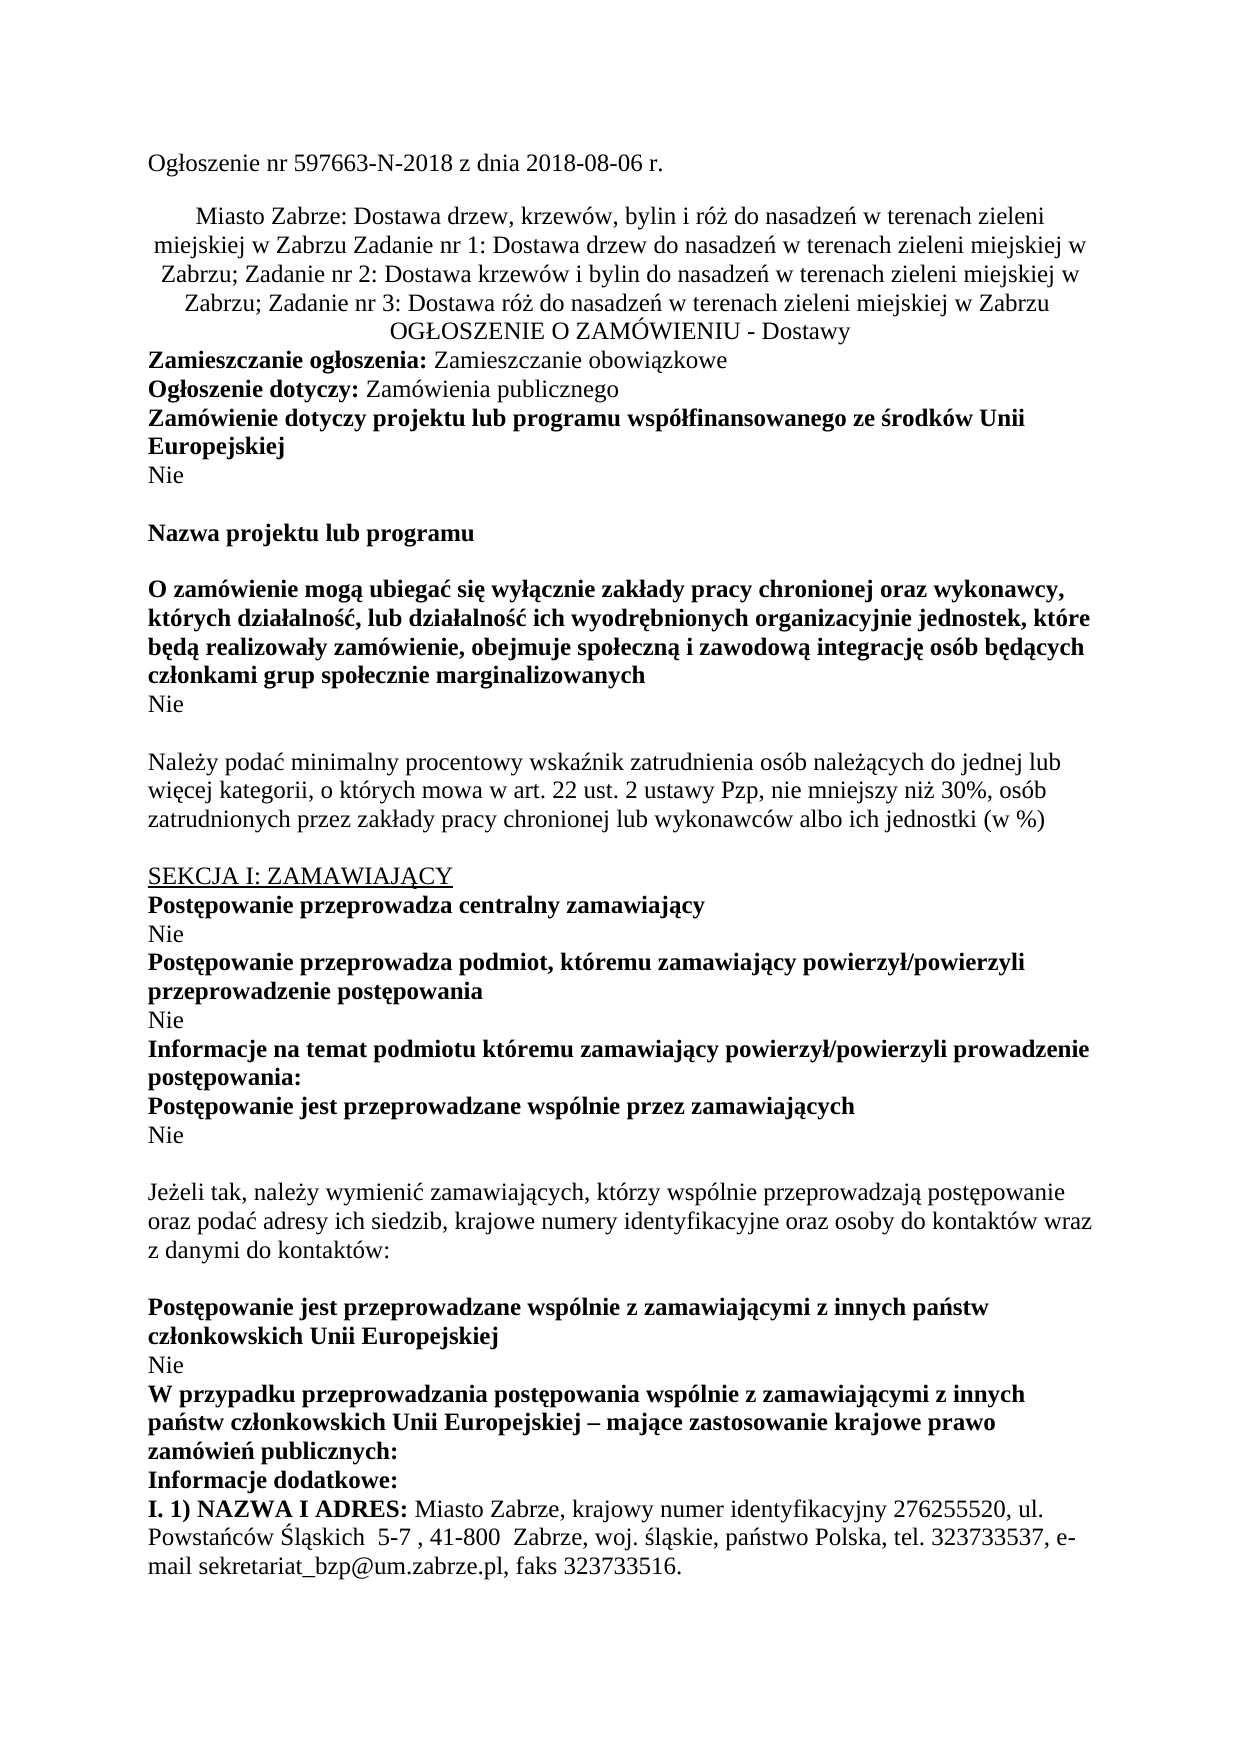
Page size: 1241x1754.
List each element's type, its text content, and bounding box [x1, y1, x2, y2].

text Należy podać minimalny procentowy wskaźnik zatrudnienia osób należących do jednej lub więcej kategorii, o których mowa w art. 22 ust. 2 ustawy Pzp, nie mniejszy niż 30%, osób zatrudnionych przez zakłady pracy chronionej lub wykonawców albo ich jednostki (w %) [148, 718, 1093, 861]
text Ogłoszenie dotyczy: Zamówienia publicznego [148, 374, 1093, 403]
text Nie [148, 689, 1093, 718]
text Nie [148, 1005, 1093, 1034]
text Nazwa projektu lub programu [148, 489, 1093, 574]
text Nie [148, 1120, 1093, 1149]
text W przypadku przeprowadzania postępowania wspólnie z zamawiającymi z innych państw członkowskich Unii Europejskiej – mające zastosowanie krajowe prawo zamówień publicznych: Informacje dodatkowe: [148, 1379, 1093, 1494]
text Postępowanie przeprowadza podmiot, któremu zamawiający powierzył/powierzyli przeprowadzenie postępowania [148, 947, 1093, 1005]
text Postępowanie przeprowadza centralny zamawiający [148, 890, 1093, 919]
text Nie [148, 1350, 1093, 1379]
text SEKCJA I: ZAMAWIAJĄCY [148, 861, 1093, 890]
text Zamieszczanie ogłoszenia: Zamieszczanie obowiązkowe [148, 345, 1093, 374]
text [148, 1494, 1093, 1580]
text Nie [148, 460, 1093, 489]
text Miasto Zabrze: Dostawa drzew, krzewów, bylin i róż do nasadzeń w terenach zieleni miejskiej w Zabrzu Zadanie nr 1: Dostawa drzew do nasadzeń w terenach zieleni miejskiej w Zabrzu; Zadanie nr 2: Dostawa krzewów i bylin do nasadzeń w terenach zieleni miejskiej w Zabrzu; Zadanie nr 3: Dostawa róż do nasadzeń w terenach zieleni miejskiej w Zabrzu OGŁOSZENIE O ZAMÓWIENIU - Dostawy [148, 201, 1093, 345]
text Informacje na temat podmiotu któremu zamawiający powierzył/powierzyli prowadzenie postępowania: Postępowanie jest przeprowadzane wspólnie przez zamawiających [148, 1034, 1093, 1120]
text O zamówienie mogą ubiegać się wyłącznie zakłady pracy chronionej oraz wykonawcy, których działalność, lub działalność ich wyodrębnionych organizacyjnie jednostek, które będą realizowały zamówienie, obejmuje społeczną i zawodową integrację osób będących członkami grup społecznie marginalizowanych [148, 574, 1093, 689]
text Nie [148, 919, 1093, 947]
text Jeżeli tak, należy wymienić zamawiających, którzy wspólnie przeprowadzają postępowanie oraz podać adresy ich siedzib, krajowe numery identyfikacyjne oraz osoby do kontaktów wraz z danymi do kontaktów: Postępowanie jest przeprowadzane wspólnie z zamawiającymi z innych państw członkowskich Unii Europejskiej [148, 1149, 1093, 1350]
text Zamówienie dotyczy projektu lub programu współfinansowanego ze środków Unii Europejskiej [148, 403, 1093, 460]
text Ogłoszenie nr 597663-N-2018 z dnia 2018-08-06 r. [148, 148, 1093, 176]
